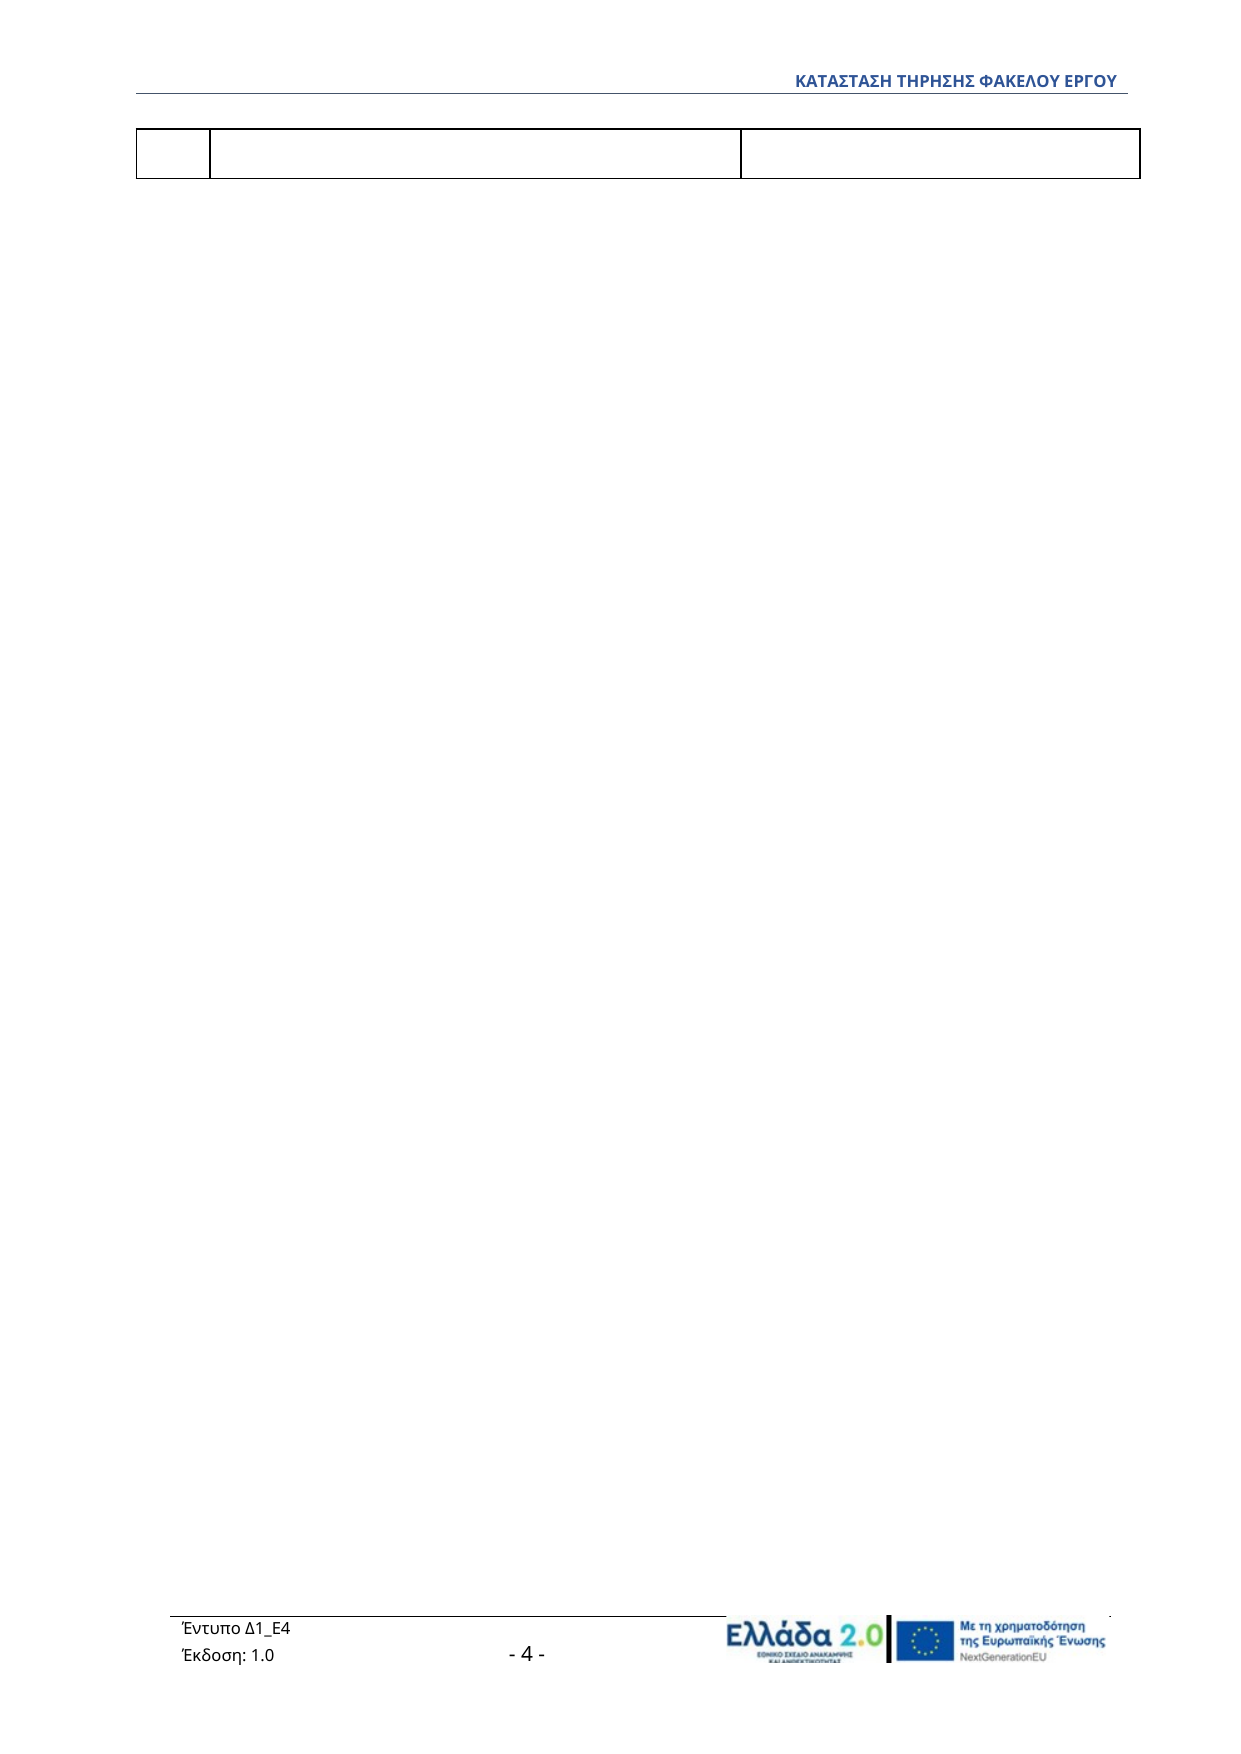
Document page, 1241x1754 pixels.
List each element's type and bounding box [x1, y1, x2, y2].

table_cell [742, 130, 1139, 177]
table_cell [211, 130, 740, 177]
table_cell [137, 130, 209, 177]
picture [725, 1615, 1109, 1662]
